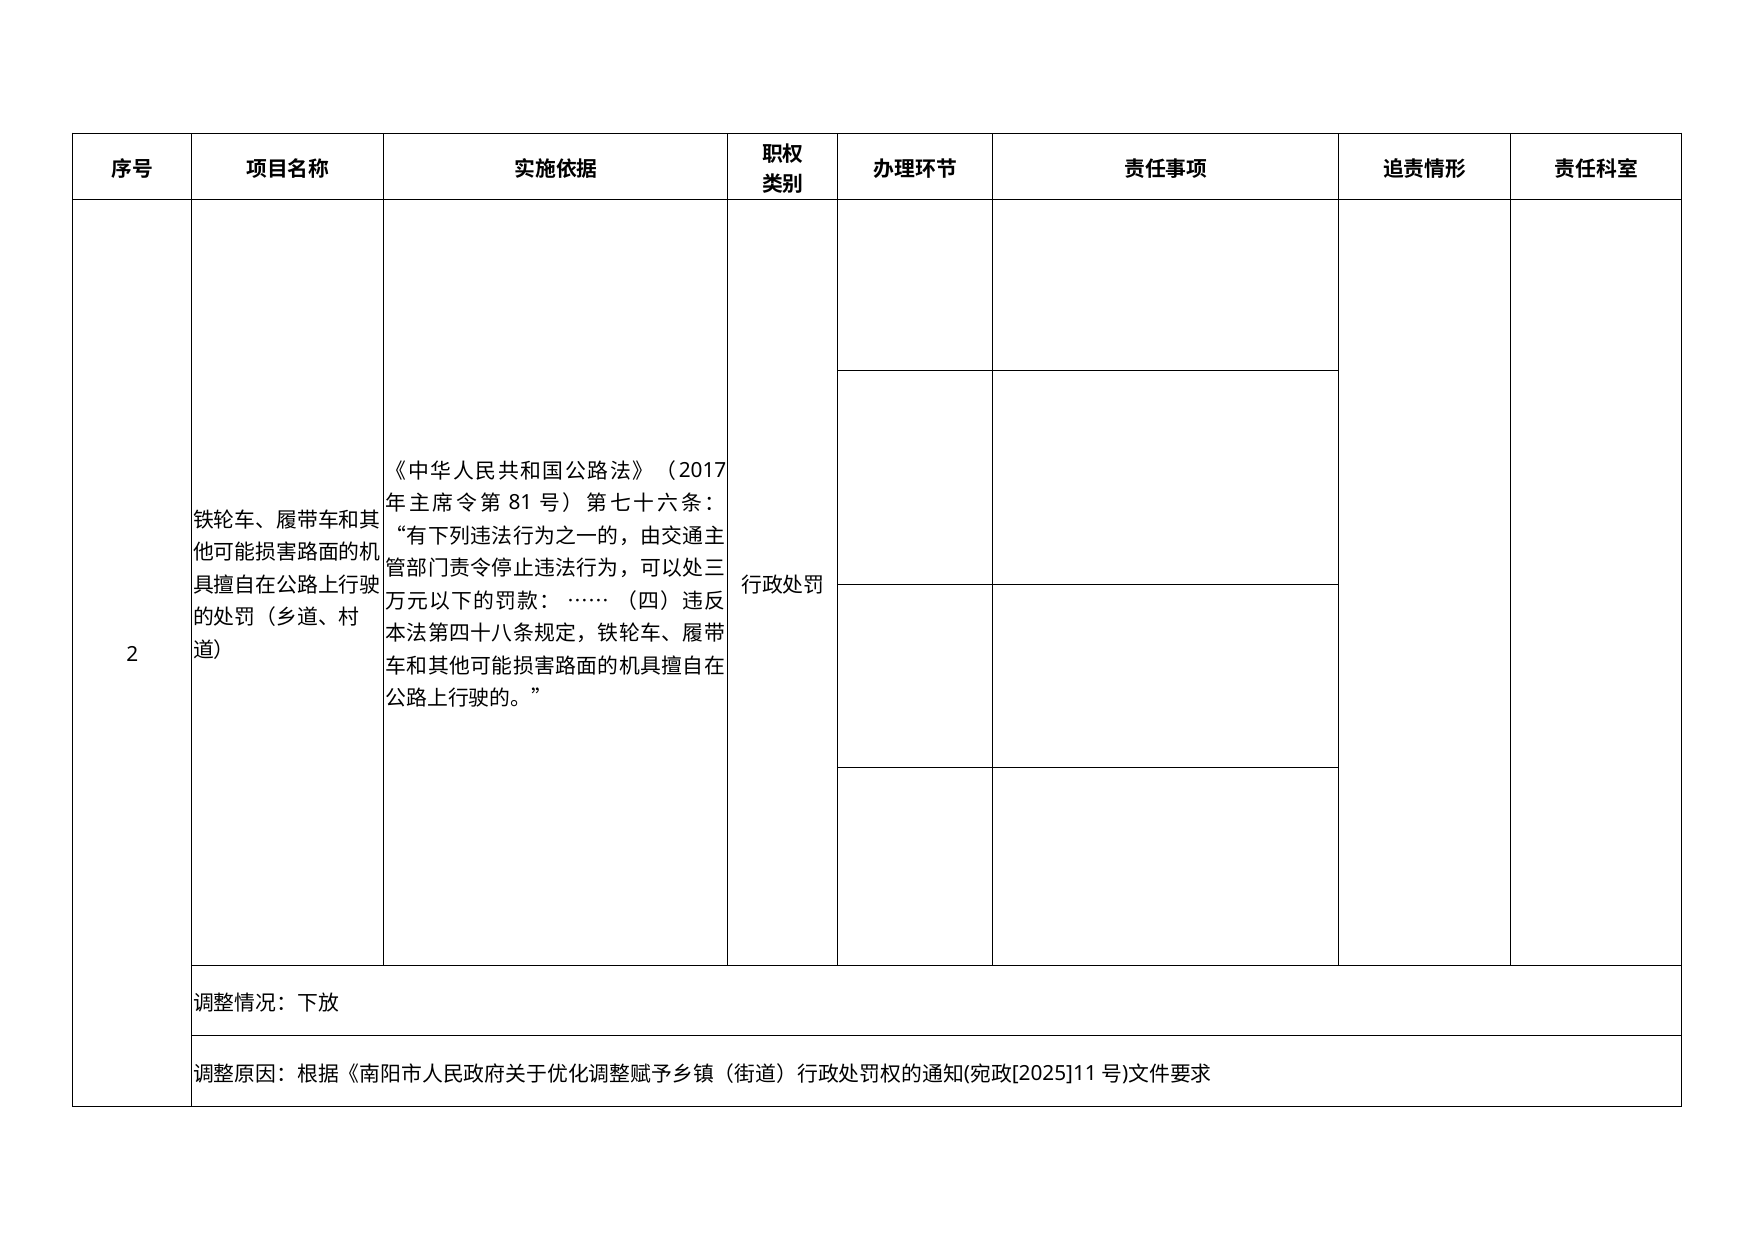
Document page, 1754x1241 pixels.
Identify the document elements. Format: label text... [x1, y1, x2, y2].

table_cell 责任科室 [1511, 134, 1681, 199]
table_cell 《中华人民共和国公路法》（2017年主席令第81号）第七十六条： “有下列违法行为之一的，由交通主管部门责令停止违法行为，可以处三万元以下的罚款： …… （四）违反本法第四十八条规定，铁轮车、履带车和其他可能损害路面的机具擅自在公路上行驶的。” [384, 200, 727, 964]
table_cell 责任事项 [993, 134, 1338, 199]
table_cell 序号 [73, 134, 191, 199]
table_cell [1511, 200, 1681, 964]
table_cell [838, 768, 992, 964]
table_cell 调整原因：根据《南阳市人民政府关于优化调整赋予乡镇（街道）行政处罚权的通知(宛政[2025]11号)文件要求 [192, 1036, 1681, 1106]
table_cell 项目名称 [192, 134, 383, 199]
table_cell [993, 768, 1338, 964]
table_cell [993, 200, 1338, 370]
table_cell [838, 371, 992, 584]
table_cell 铁轮车、履带车和其他可能损害路面的机具擅自在公路上行驶的处罚（乡道、村道） [192, 200, 383, 964]
table_cell 实施依据 [384, 134, 727, 199]
table_cell 行政处罚 [728, 200, 837, 964]
table_cell 追责情形 [1339, 134, 1510, 199]
table_cell [1339, 200, 1510, 964]
table_cell 职权 类别 [728, 134, 837, 199]
table_cell [993, 371, 1338, 584]
table_cell [993, 585, 1338, 767]
table_cell 办理环节 [838, 134, 992, 199]
table_cell [838, 585, 992, 767]
table_cell 2 [73, 200, 191, 1106]
table_cell 调整情况：下放 [192, 966, 1681, 1035]
table_cell [838, 200, 992, 370]
